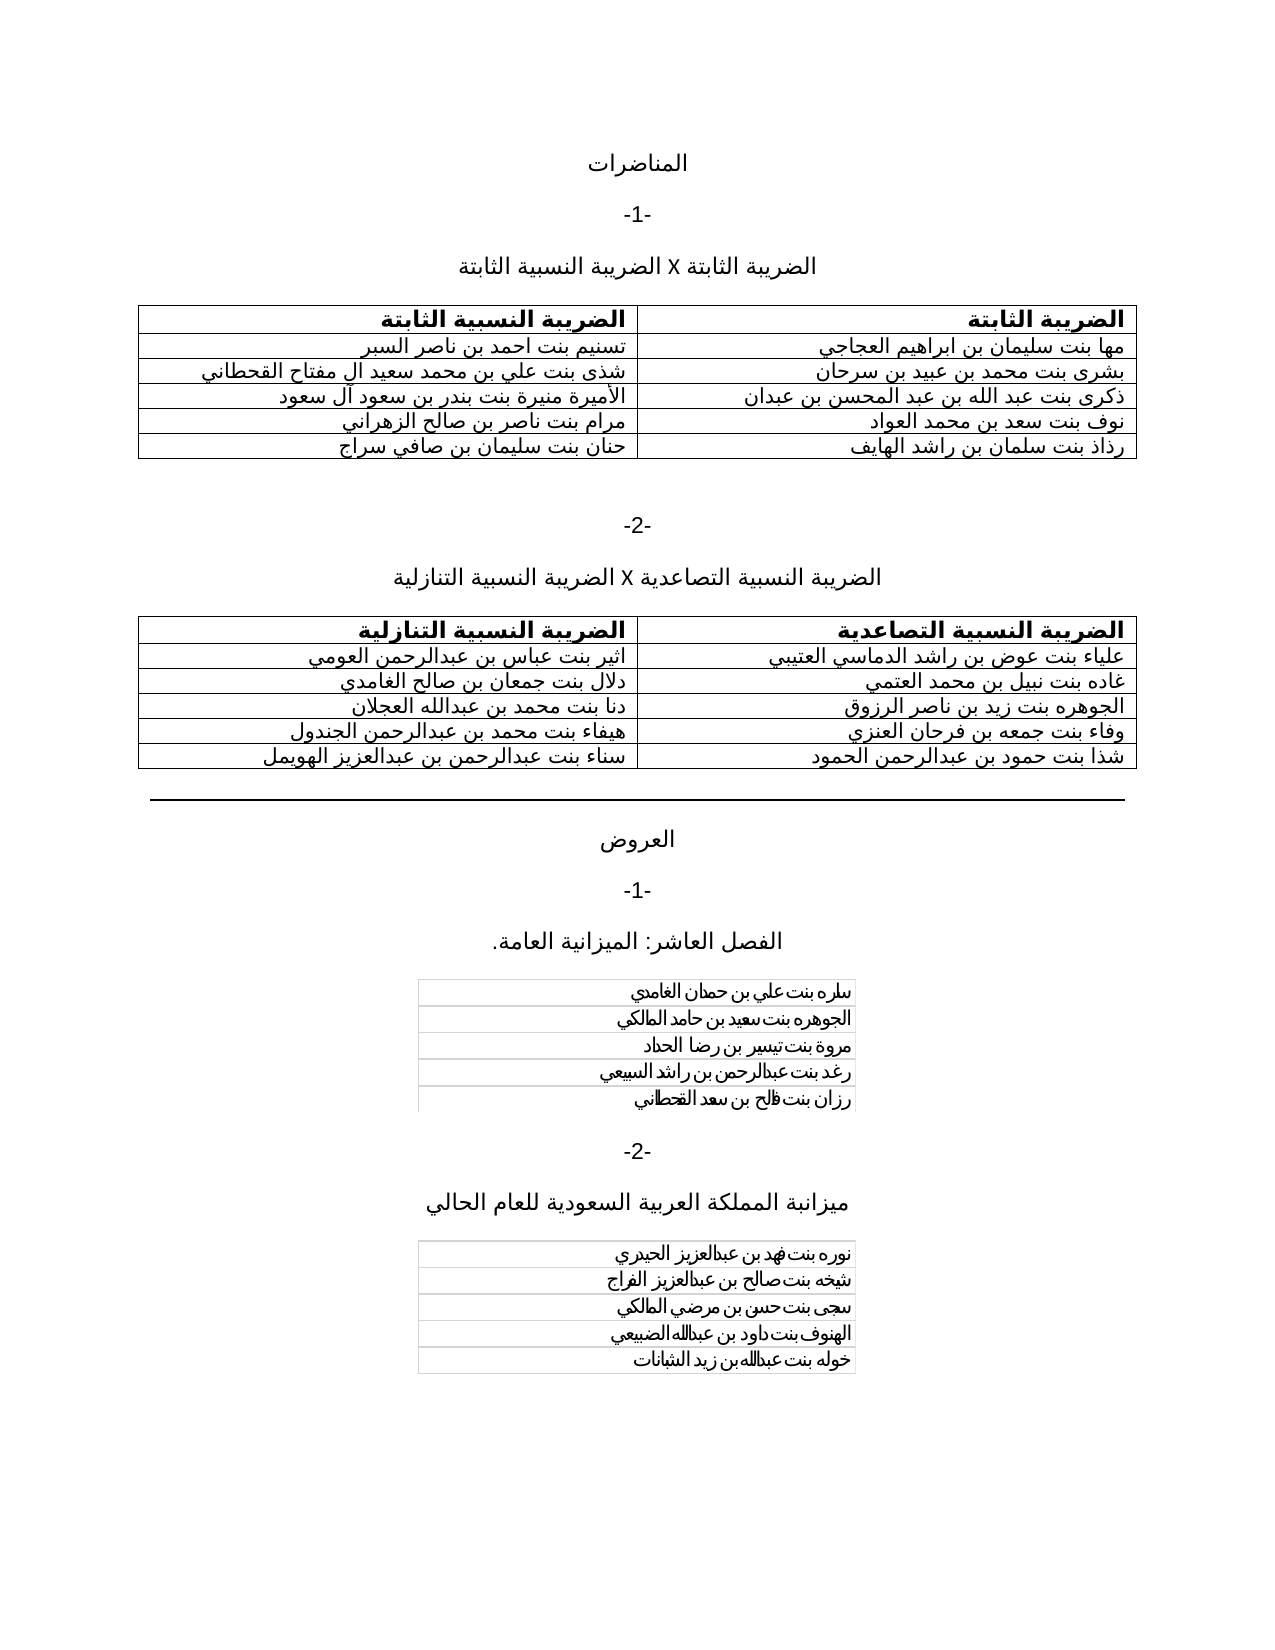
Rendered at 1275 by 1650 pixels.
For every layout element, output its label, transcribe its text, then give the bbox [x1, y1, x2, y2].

text الضريبة النسبية التصاعدية X الضريبة النسبية التنازلية [150, 563, 1125, 591]
table_cell مها بنت سليمان بن ابراهيم العجاجي [638, 334, 1136, 357]
table_cell علياء بنت عوض بن راشد الدماسي العتيبي [638, 644, 1136, 668]
table_header الضريبة الثابتة [638, 306, 1136, 332]
table_cell بشرى بنت محمد بن عبيد بن سرحان [638, 359, 1136, 382]
table_cell مرام بنت ناصر بن صالح الزهراني [139, 409, 637, 432]
table_header الضريبة النسبية التصاعدية [638, 617, 1136, 643]
table_cell غاده بنت نبيل بن محمد العتمي [638, 669, 1136, 693]
table_header الضريبة النسبية التنازلية [139, 617, 637, 643]
table_cell رذاذ بنت سلمان بن راشد الهايف [638, 434, 1136, 457]
table_cell دنا بنت محمد بن عبدالله العجلان [139, 694, 637, 718]
table_cell تسنيم بنت احمد بن ناصر السبر [139, 334, 637, 357]
table_cell اثير بنت عباس بن عبدالرحمن العومي [139, 644, 637, 668]
text المناضرات [150, 150, 1125, 176]
table_cell سناء بنت عبدالرحمن بن عبدالعزيز الهويمل [139, 744, 637, 768]
table_cell وفاء بنت جمعه بن فرحان العنزي [638, 719, 1136, 743]
table_cell الجوهره بنت زيد بن ناصر الرزوق [638, 694, 1136, 718]
text -1- [150, 877, 1125, 903]
table_cell دلال بنت جمعان بن صالح الغامدي [139, 669, 637, 693]
text -1- [150, 201, 1125, 227]
table_header الضريبة النسبية الثابتة [139, 306, 637, 332]
table_cell هيفاء بنت محمد بن عبدالرحمن الجندول [139, 719, 637, 743]
table_cell نوف بنت سعد بن محمد العواد [638, 409, 1136, 432]
table_cell حنان بنت سليمان بن صافي سراج [139, 434, 637, 457]
table_cell شذا بنت حمود بن عبدالرحمن الحمود [638, 744, 1136, 768]
text العروض [150, 826, 1125, 852]
table_cell شذى بنت علي بن محمد سعيد ال مفتاح القحطاني [139, 359, 637, 382]
table_cell ذكرى بنت عبد الله بن عبد المحسن بن عبدان [638, 384, 1136, 407]
text ميزانبة المملكة العربية السعودية للعام الحالي [150, 1189, 1125, 1216]
text -2- [150, 1138, 1125, 1164]
text الضريبة الثابتة X الضريبة النسبية الثابتة [150, 252, 1125, 280]
text الفصل العاشر: الميزانية العامة. [150, 928, 1125, 954]
table_cell الأميرة منيرة بنت بندر بن سعود آل سعود [139, 384, 637, 407]
text -2- [150, 512, 1125, 538]
